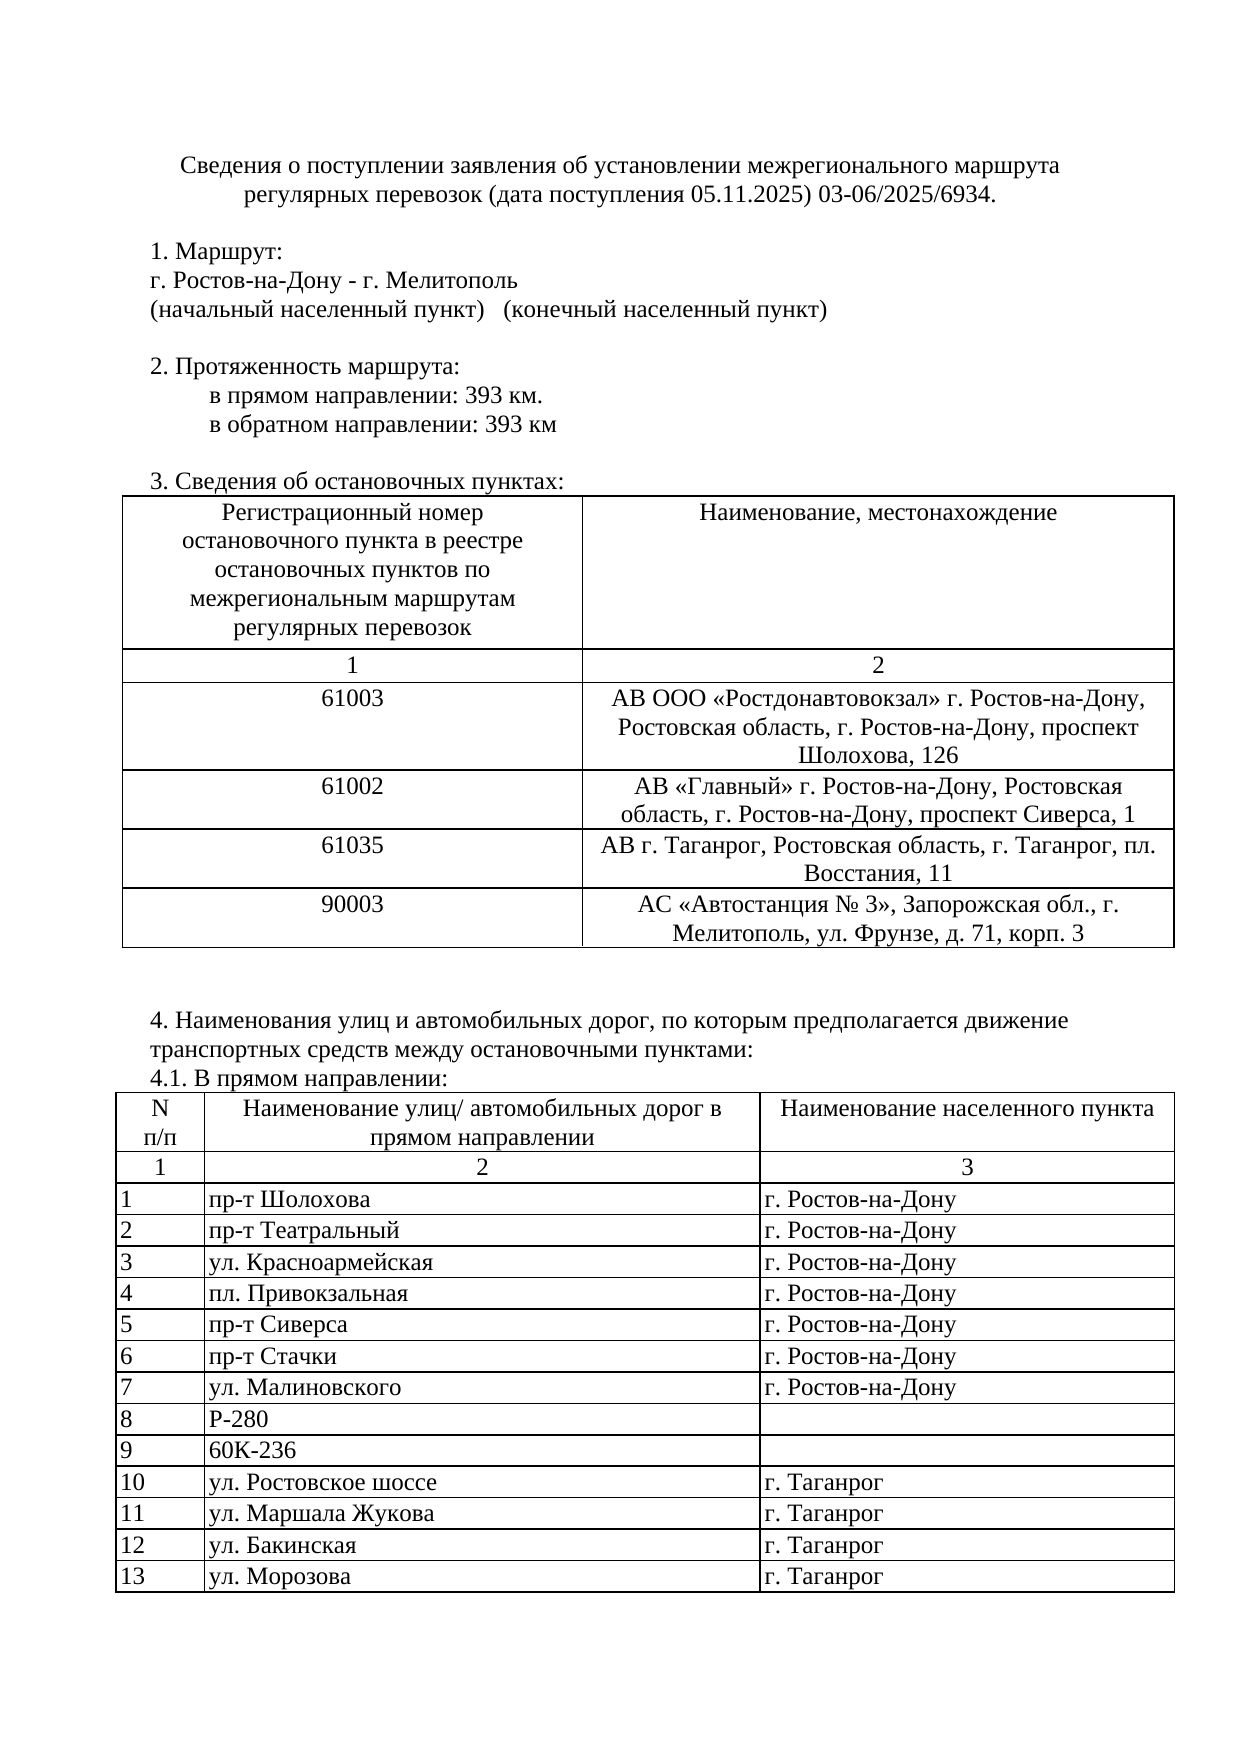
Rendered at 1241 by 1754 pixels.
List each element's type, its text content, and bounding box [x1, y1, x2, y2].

table_cell пл. Привокзальная [205, 1278, 759, 1308]
table_cell 1 [117, 1184, 204, 1214]
text (начальный населенный пункт) (конечный населенный пункт) [150, 294, 1090, 322]
table_cell [761, 1404, 1174, 1434]
text 4. Наименования улиц и автомобильных дорог, по которым предполагается движение транспортных средств между остановочными пунктами: [150, 1005, 1090, 1063]
table_header Регистрационный номер остановочного пункта в реестре остановочных пунктов по межрегиональным маршрутам регулярных перевозок [123, 497, 582, 648]
table_header Наименование улиц/ автомобильных дорог в прямом направлении [205, 1093, 759, 1151]
table_cell 7 [117, 1373, 204, 1402]
table_cell 1 [123, 650, 582, 681]
table_cell г. Таганрог [761, 1498, 1174, 1528]
text 3. Сведения об остановочных пунктах: [150, 466, 1090, 495]
table_cell ул. Малиновского [205, 1373, 759, 1402]
table_cell 5 [117, 1310, 204, 1339]
text г. Ростов-на-Дону - г. Мелитополь [150, 265, 1090, 294]
table_cell 11 [117, 1498, 204, 1528]
table_cell 12 [117, 1530, 204, 1560]
table_cell 10 [117, 1467, 204, 1497]
table_cell 2 [205, 1152, 759, 1182]
table_cell 4 [117, 1278, 204, 1308]
table_cell ул. Маршала Жукова [205, 1498, 759, 1528]
text в прямом направлении: 393 км. [150, 380, 1090, 409]
table_cell АВ «Главный» г. Ростов-на-Дону, Ростовская область, г. Ростов-на-Дону, проспект Сиверса, 1 [583, 771, 1173, 828]
table_cell пр-т Стачки [205, 1341, 759, 1371]
table_cell 61035 [123, 830, 582, 887]
table_cell 8 [117, 1404, 204, 1434]
table_cell г. Ростов-на-Дону [761, 1278, 1174, 1308]
table_cell ул. Ростовское шоссе [205, 1467, 759, 1497]
table_cell г. Ростов-на-Дону [761, 1310, 1174, 1339]
table_cell 60К-236 [205, 1436, 759, 1465]
table_cell Р-280 [205, 1404, 759, 1434]
table_cell [761, 1436, 1174, 1465]
table_cell г. Ростов-на-Дону [761, 1341, 1174, 1371]
table_cell 2 [117, 1215, 204, 1245]
table_cell пр-т Шолохова [205, 1184, 759, 1214]
table_cell 2 [583, 650, 1173, 681]
table_header Наименование, местонахождение [583, 497, 1173, 648]
table_cell г. Таганрог [761, 1467, 1174, 1497]
table_cell г. Таганрог [761, 1530, 1174, 1560]
table_cell пр-т Театральный [205, 1215, 759, 1245]
table_cell ул. Морозова [205, 1561, 759, 1591]
table_cell 3 [117, 1247, 204, 1277]
table_cell 90003 [123, 889, 582, 946]
table_cell 1 [117, 1152, 204, 1182]
text Сведения о поступлении заявления об установлении межрегионального маршрута регулярных перевозок (дата поступления 05.11.2025) 03-06/2025/6934. [150, 150, 1090, 207]
table_cell 61003 [123, 683, 582, 769]
table_cell 61002 [123, 771, 582, 828]
table_cell 9 [117, 1436, 204, 1465]
table_cell 6 [117, 1341, 204, 1371]
table_cell г. Ростов-на-Дону [761, 1184, 1174, 1214]
table_cell ул. Красноармейская [205, 1247, 759, 1277]
table_cell АВ г. Таганрог, Ростовская область, г. Таганрог, пл. Восстания, 11 [583, 830, 1173, 887]
text 2. Протяженность маршрута: [150, 351, 1090, 380]
table_cell г. Ростов-на-Дону [761, 1373, 1174, 1402]
table_cell г. Ростов-на-Дону [761, 1215, 1174, 1245]
text 1. Маршрут: [150, 236, 1090, 265]
table_cell г. Таганрог [761, 1561, 1174, 1591]
text в обратном направлении: 393 км [150, 409, 1090, 437]
table_header N п/п [117, 1093, 204, 1151]
table_cell 13 [117, 1561, 204, 1591]
table_cell г. Ростов-на-Дону [761, 1247, 1174, 1277]
text 4.1. В прямом направлении: [150, 1063, 1090, 1092]
table_cell 3 [761, 1152, 1174, 1182]
table_cell АВ ООО «Ростдонавтовокзал» г. Ростов-на-Дону, Ростовская область, г. Ростов-на-Дону, проспект Шолохова, 126 [583, 683, 1173, 769]
table_header Наименование населенного пункта [761, 1093, 1174, 1151]
table_cell пр-т Сиверса [205, 1310, 759, 1339]
table_cell ул. Бакинская [205, 1530, 759, 1560]
table_cell АС «Автостанция № 3», Запорожская обл., г. Мелитополь, ул. Фрунзе, д. 71, корп. 3 [583, 889, 1173, 946]
